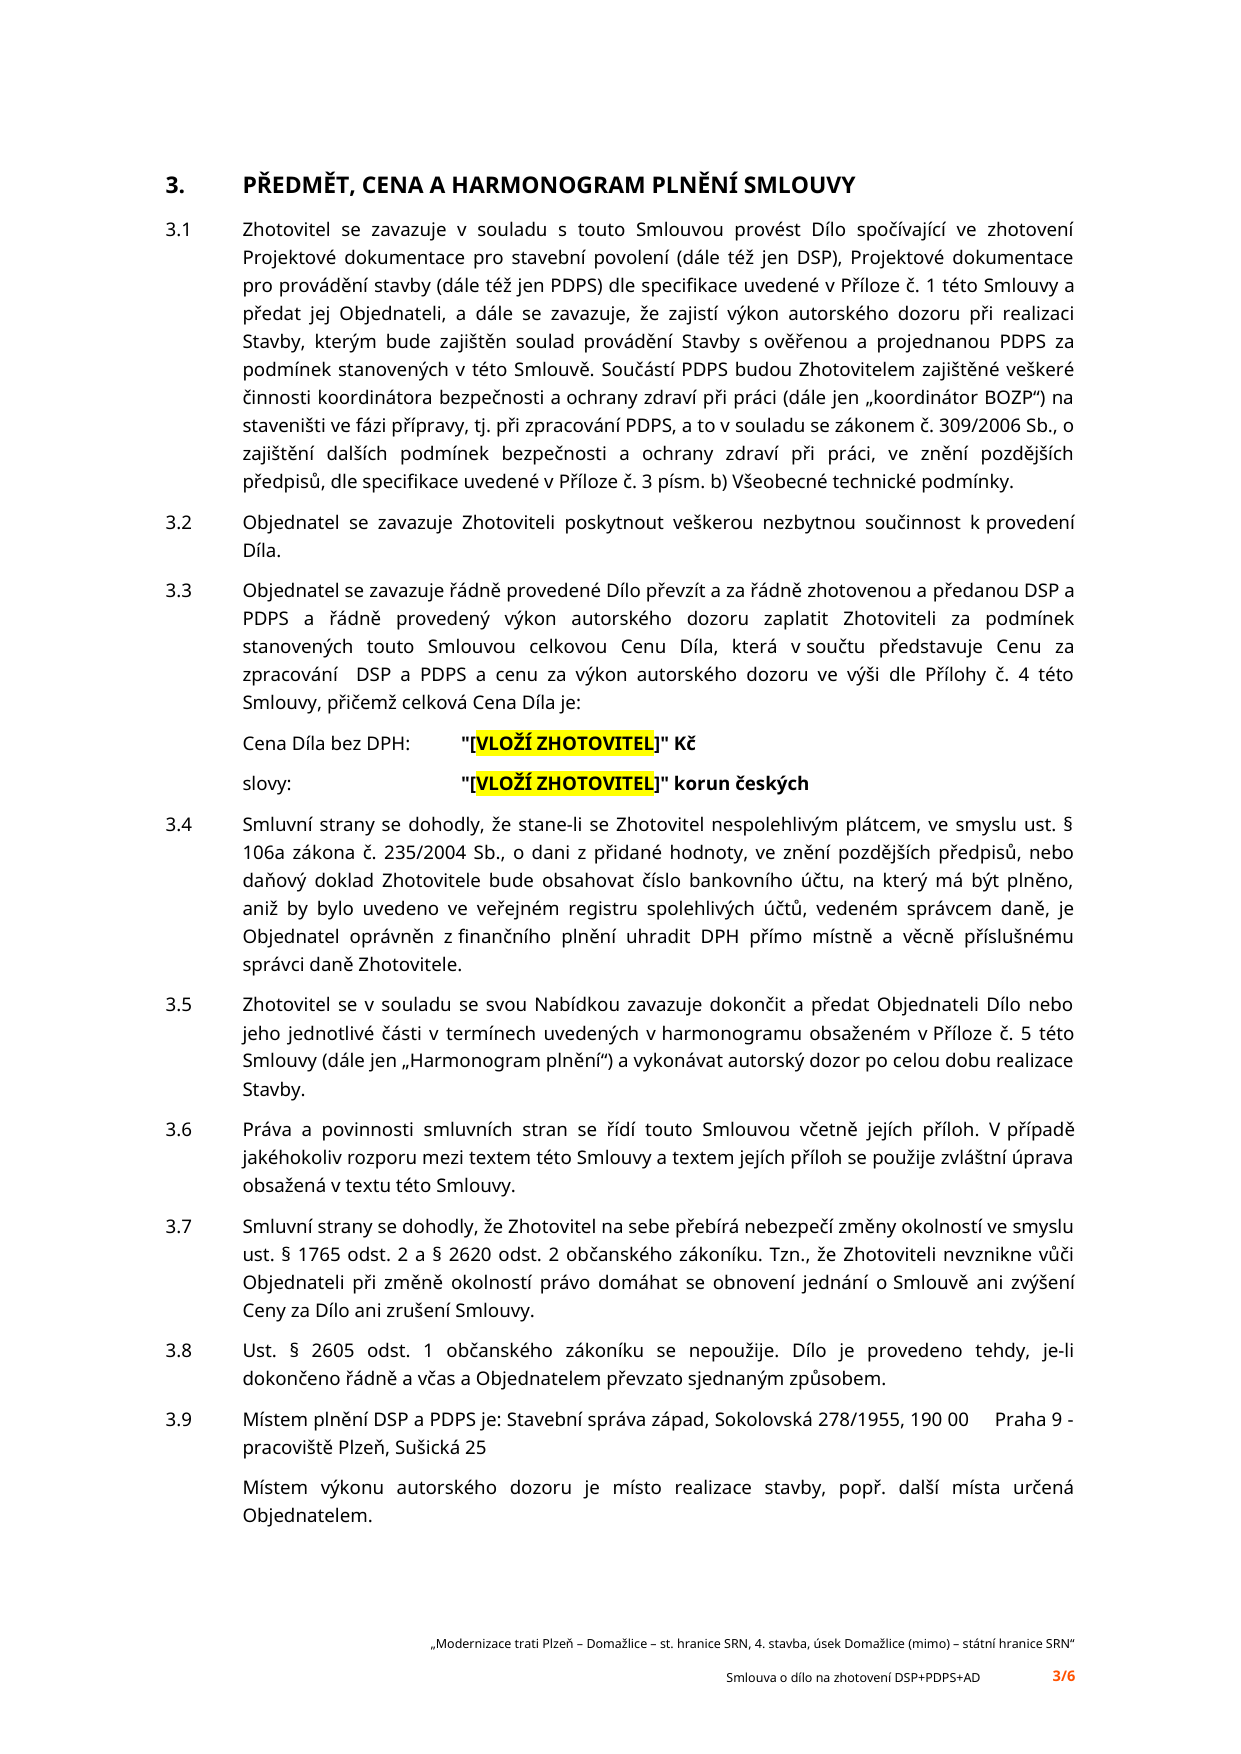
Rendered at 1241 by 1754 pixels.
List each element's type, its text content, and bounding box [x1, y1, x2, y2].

text Místem plnění DSP a PDPS je: Stavební správa západ, Sokolovská 278/1955, 190 00 Praha 9 - pracoviště Plzeň, Sušická 25 [165, 1406, 1075, 1459]
text slovy: "[VLOŽÍ ZHOTOVITEL]" korun českých [242, 771, 476, 796]
text Objednatel se zavazuje Zhotoviteli poskytnout veškerou nezbytnou součinnost k provedení Díla. [165, 509, 1075, 562]
text Smluvní strany se dohodly, že Zhotovitel na sebe přebírá nebezpečí změny okolností ve smyslu ust. § 1765 odst. 2 a § 2620 odst. 2 občanského zákoníku. Tzn., že Zhotoviteli nevznikne vůči Objednateli při změně okolností právo domáhat se obnovení jednání o Smlouvě ani zvýšení Ceny za Dílo ani zrušení Smlouvy. [165, 1213, 1075, 1322]
text Smluvní strany se dohodly, že stane-li se Zhotovitel nespolehlivým plátcem, ve smyslu ust. § 106a zákona č. 235/2004 Sb., o dani z přidané hodnoty, ve znění pozdějších předpisů, nebo daňový doklad Zhotovitele bude obsahovat číslo bankovního účtu, na který má být plněno, aniž by bylo uvedeno ve veřejném registru spolehlivých účtů, vedeném správcem daně, je Objednatel oprávněn z finančního plnění uhradit DPH přímo místně a věcně příslušnému správci daně Zhotovitele. [165, 811, 1075, 977]
text Cena Díla bez DPH: "[VLOŽÍ ZHOTOVITEL]" Kč [242, 730, 476, 756]
text slovy: "[VLOŽÍ ZHOTOVITEL]" korun českých [654, 771, 1075, 796]
text Zhotovitel se zavazuje v souladu s touto Smlouvou provést Dílo spočívající ve zhotovení Projektové dokumentace pro stavební povolení (dále též jen DSP), Projektové dokumentace pro provádění stavby (dále též jen PDPS) dle specifikace uvedené v Příloze č. 1 této Smlouvy a předat jej Objednateli, a dále se zavazuje, že zajistí výkon autorského dozoru při realizaci Stavby, kterým bude zajištěn soulad provádění Stavby s ověřenou a projednanou PDPS za podmínek stanovených v této Smlouvě. Součástí PDPS budou Zhotovitelem zajištěné veškeré činnosti koordinátora bezpečnosti a ochrany zdraví při práci (dále jen „koordinátor BOZP“) na staveništi ve fázi přípravy, tj. při zpracování PDPS, a to v souladu se zákonem č. 309/2006 Sb., o zajištění dalších podmínek bezpečnosti a ochrany zdraví při práci, ve znění pozdějších předpisů, dle specifikace uvedené v Příloze č. 3 písm. b) Všeobecné technické podmínky. [165, 216, 1075, 494]
text Objednatel se zavazuje řádně provedené Dílo převzít a za řádně zhotovenou a předanou DSP a PDPS a řádně provedený výkon autorského dozoru zaplatit Zhotoviteli za podmínek stanovených touto Smlouvou celkovou Cenu Díla, která v součtu představuje Cenu za zpracování DSP a PDPS a cenu za výkon autorského dozoru ve výši dle Přílohy č. 4 této Smlouvy, přičemž celková Cena Díla je: [165, 577, 1075, 715]
text Cena Díla bez DPH: "[VLOŽÍ ZHOTOVITEL]" Kč [654, 730, 1075, 756]
text Místem výkonu autorského dozoru je místo realizace stavby, popř. další místa určená Objednatelem. [242, 1474, 1075, 1528]
text Ust. § 2605 odst. 1 občanského zákoníku se nepoužije. Dílo je provedeno tehdy, je-li dokončeno řádně a včas a Objednatelem převzato sjednaným způsobem. [165, 1337, 1075, 1391]
text Práva a povinnosti smluvních stran se řídí touto Smlouvou včetně jejích příloh. V případě jakéhokoliv rozporu mezi textem této Smlouvy a textem jejích příloh se použije zvláštní úprava obsažená v textu této Smlouvy. [165, 1116, 1075, 1198]
text PŘEDMĚT, CENA A HARMONOGRAM PLNĚNÍ SMLOUVY [165, 169, 1075, 201]
text Zhotovitel se v souladu se svou Nabídkou zavazuje dokončit a předat Objednateli Dílo nebo jeho jednotlivé části v termínech uvedených v harmonogramu obsaženém v Příloze č. 5 této Smlouvy (dále jen „Harmonogram plnění“) a vykonávat autorský dozor po celou dobu realizace Stavby. [165, 992, 1075, 1101]
